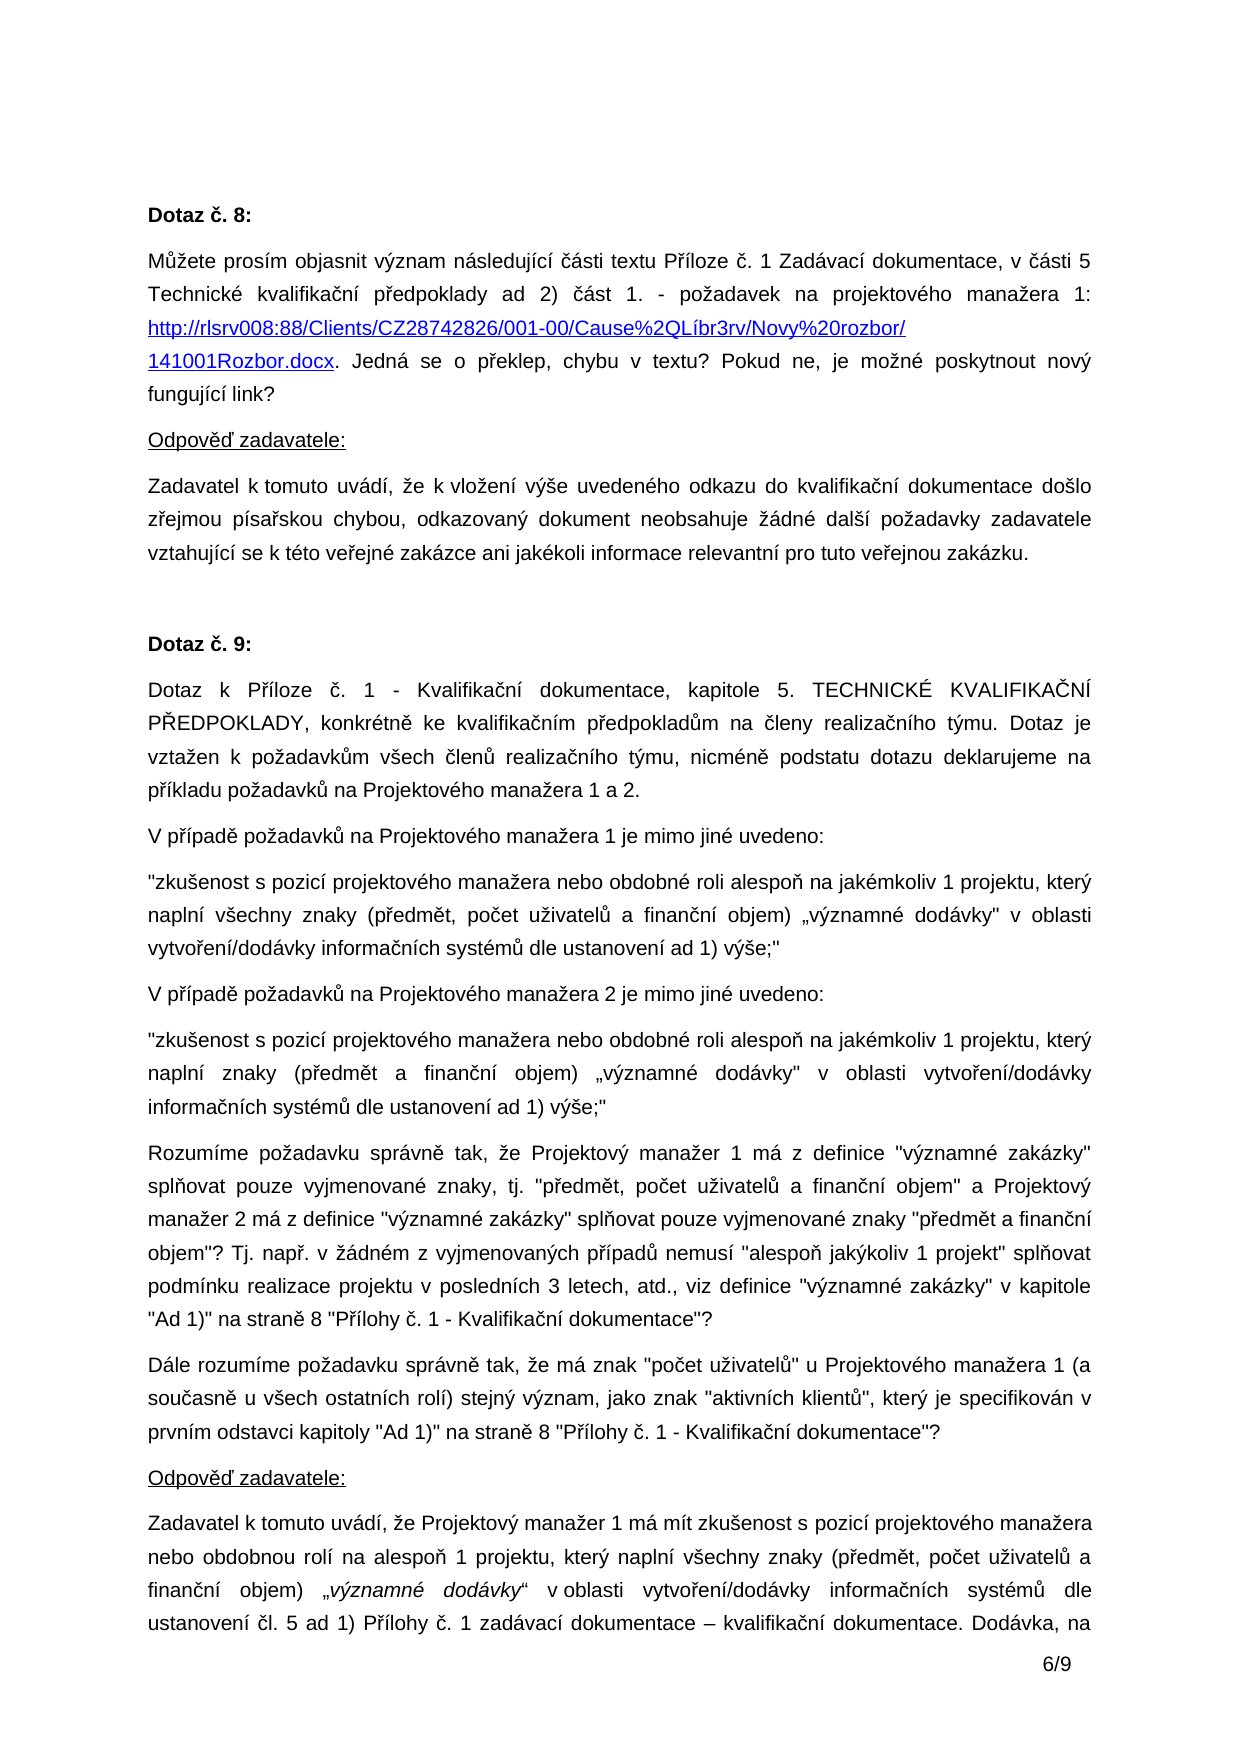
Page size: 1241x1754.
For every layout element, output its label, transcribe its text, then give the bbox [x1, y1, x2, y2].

text Dotaz č. : [148, 623, 1093, 656]
text Odpověď zadavatele: [148, 418, 1093, 452]
text Dále rozumíme požadavku správně tak, že má znak "počet uživatelů" u Projektového manažera 1 (a současně u všech ostatních rolí) stejný význam, jako znak "aktivních klientů", který je specifikován v prvním odstavci kapitoly "Ad 1)" na straně 8 "Přílohy č. 1 - Kvalifikační dokumentace"? [148, 1343, 1093, 1443]
text Rozumíme požadavku správně tak, že Projektový manažer 1 má z definice "významné zakázky" splňovat pouze vyjmenované znaky, tj. "předmět, počet uživatelů a finanční objem" a Projektový manažer 2 má z definice "významné zakázky" splňovat pouze vyjmenované znaky "předmět a finanční objem"? Tj. např. v žádném z vyjmenovaných případů nemusí "alespoň jakýkoliv 1 projekt" splňovat podmínku realizace projektu v posledních 3 letech, atd., viz definice "významné zakázky" v kapitole "Ad 1)" na straně 8 "Přílohy č. 1 - Kvalifikační dokumentace"? [148, 1131, 1093, 1331]
text V případě požadavků na Projektového manažera 2 je mimo jiné uvedeno: [148, 973, 1093, 1006]
text Zadavatel k tomuto uvádí, že k vložení výše uvedeného odkazu do kvalifikační dokumentace došlo zřejmou písařskou chybou, odkazovaný dokument neobsahuje žádné další požadavky zadavatele vztahující se k této veřejné zakázce ani jakékoli informace relevantní pro tuto veřejnou zakázku. [148, 464, 1093, 564]
text V případě požadavků na Projektového manažera 1 je mimo jiné uvedeno: [148, 814, 1093, 848]
text "zkušenost s pozicí projektového manažera nebo obdobné roli alespoň na jakémkoliv 1 projektu, který naplní znaky (předmět a finanční objem) „významné dodávky" v oblasti vytvoření/dodávky informačních systémů dle ustanovení ad 1) výše;" [148, 1018, 1093, 1118]
text Můžete prosím objasnit význam následující části textu Příloze č. 1 Zadávací dokumentace, v části 5 Technické kvalifikační předpoklady ad 2) část 1. - požadavek na projektového manažera 1: http://rlsrv008:88/Clients/CZ28742826/001-00/Cause%2QLíbr3rv/Novy%20rozbor/141001Rozbor.docx. Jedná se o překlep, chybu v textu? Pokud ne, je možné poskytnout nový fungující link? [148, 239, 1093, 406]
text Odpověď zadavatele: [148, 1456, 1093, 1489]
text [148, 1502, 1093, 1635]
text "zkušenost s pozicí projektového manažera nebo obdobné roli alespoň na jakémkoliv 1 projektu, který naplní všechny znaky (předmět, počet uživatelů a finanční objem) „významné dodávky" v oblasti vytvoření/dodávky informačních systémů dle ustanovení ad 1) výše;" [148, 860, 1093, 960]
text Dotaz k Příloze č. 1 - Kvalifikační dokumentace, kapitole 5. TECHNICKÉ KVALIFIKAČNÍ PŘEDPOKLADY, konkrétně ke kvalifikačním předpokladům na členy realizačního týmu. Dotaz je vztažen k požadavkům všech členů realizačního týmu, nicméně podstatu dotazu deklarujeme na příkladu požadavků na Projektového manažera 1 a 2. [148, 668, 1093, 802]
text Dotaz č. : [148, 193, 1093, 227]
